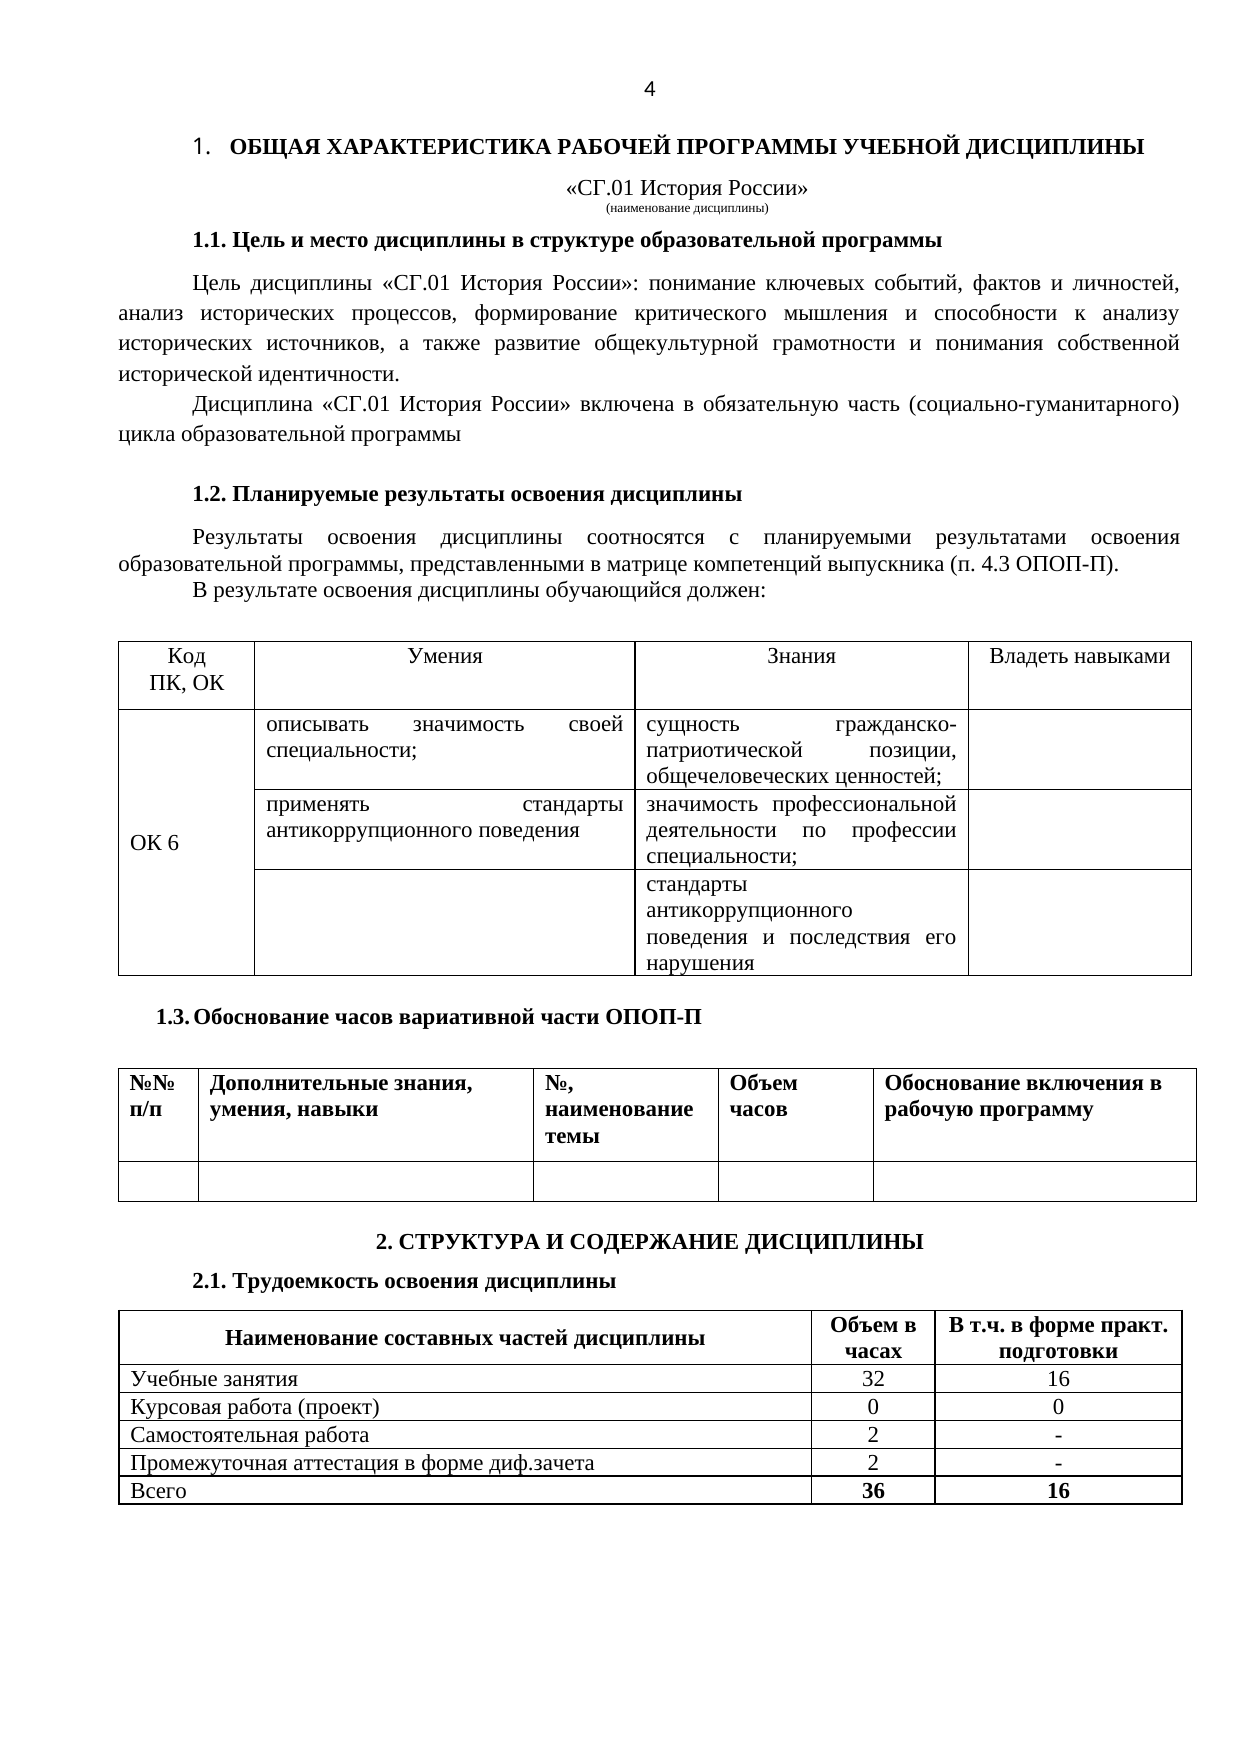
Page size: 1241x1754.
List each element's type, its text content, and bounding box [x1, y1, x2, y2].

table_cell 32 [812, 1365, 934, 1392]
text Результаты освоения дисциплины соотносятся с планируемыми результатами освоения образовательной программы, представленными в матрице компетенций выпускника (п. 4.3 ОПОП-П). [118, 523, 1181, 576]
table_cell [874, 1162, 1196, 1201]
table_cell [969, 790, 1191, 869]
text 2.1. Трудоемкость освоения дисциплины [118, 1267, 1181, 1293]
table_cell значимость профессиональной деятельности по профессии специальности; [636, 790, 968, 869]
table_cell 2 [812, 1421, 934, 1447]
table_cell 2 [812, 1449, 934, 1475]
table_cell стандарты антикоррупционного поведения и последствия его нарушения [636, 870, 968, 975]
text «СГ.01 История России» [193, 174, 1181, 200]
text 2. Структура и содержание ДИСЦИПЛИНЫ [118, 1228, 1181, 1254]
text В результате освоения дисциплины обучающийся должен: [118, 576, 1181, 602]
table_header Владеть навыками [969, 642, 1191, 709]
table_header В т.ч. в форме практ. подготовки [936, 1311, 1181, 1364]
table_cell Курсовая работа (проект) [120, 1393, 811, 1419]
table_cell Учебные занятия [120, 1365, 811, 1392]
table_cell 16 [936, 1365, 1181, 1392]
table_header Умения [255, 642, 634, 709]
table_cell Самостоятельная работа [120, 1421, 811, 1447]
text Дисциплина «СГ.01 История России» включена в обязательную часть (социально-гуманитарного) цикла образовательной программы [118, 390, 1181, 446]
table_cell сущность гражданско-патриотической позиции, общечеловеческих ценностей; [636, 710, 968, 789]
table_header Код ПК, ОК [119, 642, 254, 709]
table_cell - [936, 1449, 1181, 1475]
table_cell 16 [936, 1477, 1181, 1503]
table_cell [719, 1162, 873, 1201]
table_header Объем часов [719, 1069, 873, 1161]
table_cell Всего [120, 1477, 811, 1503]
text Цель дисциплины «СГ.01 История России»: понимание ключевых событий, фактов и личностей, анализ исторических процессов, формирование критического мышления и способности к анализу исторических источников, а также развитие общекультурной грамотности и понимания собственной исторической идентичности. [118, 269, 1181, 386]
table_cell [969, 870, 1191, 975]
table_cell - [936, 1421, 1181, 1447]
table_header Обоснование включения в рабочую программу [874, 1069, 1196, 1161]
table_header Объем в часах [812, 1311, 934, 1364]
table_cell [119, 1162, 198, 1201]
list Обоснование часов вариативной части ОПОП-П [156, 1003, 1181, 1029]
table_header Наименование составных частей дисциплины [120, 1311, 811, 1364]
table_cell применять стандарты антикоррупционного поведения [255, 790, 634, 869]
table_header №, наименование темы [534, 1069, 718, 1161]
table_cell 0 [936, 1393, 1181, 1419]
text 1.1. Цель и место дисциплины в структуре образовательной программы [118, 226, 1181, 253]
text 1.2. Планируемые результаты освоения дисциплины [118, 481, 1181, 507]
table_cell [534, 1162, 718, 1201]
table_cell [199, 1162, 533, 1201]
table_header Дополнительные знания, умения, навыки [199, 1069, 533, 1161]
table_header №№ п/п [119, 1069, 198, 1161]
table_cell 36 [812, 1477, 934, 1503]
table_cell ОК 6 [119, 710, 254, 975]
table_cell описывать значимость своей специальности; [255, 710, 634, 789]
table_cell 0 [812, 1393, 934, 1419]
table_cell [969, 710, 1191, 789]
list Общая характеристика РАБОЧЕЙ ПРОГРАММЫ УЧЕБНОЙ ДИСЦИПЛИНЫ [156, 130, 1181, 161]
text (наименование дисциплины) [193, 200, 1181, 226]
table_cell [255, 870, 634, 975]
table_header Знания [636, 642, 968, 709]
table_cell Промежуточная аттестация в форме диф.зачета [120, 1449, 811, 1475]
